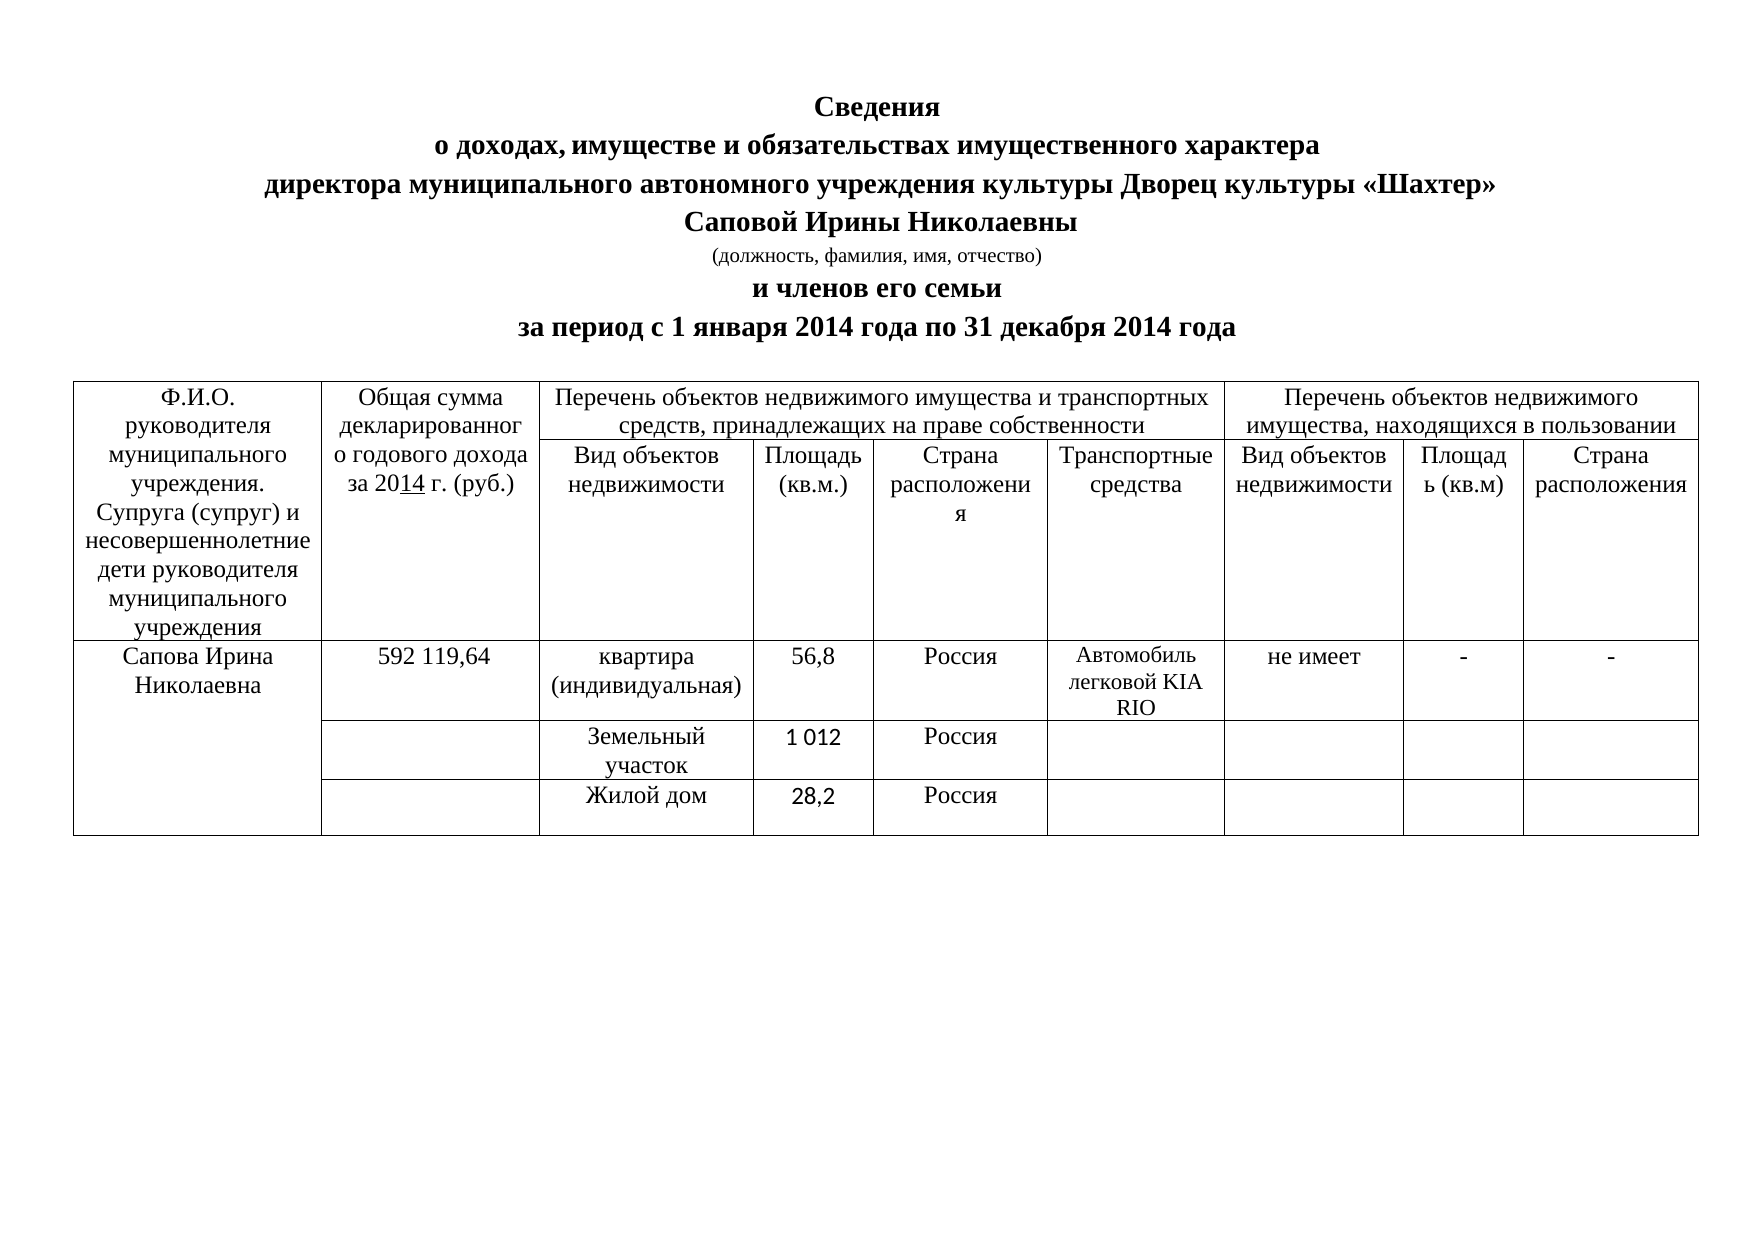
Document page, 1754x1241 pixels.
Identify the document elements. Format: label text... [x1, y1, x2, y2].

text о доходах, имуществе и обязательствах имущественного характера [118, 127, 1636, 161]
table_cell Россия [874, 721, 1047, 779]
table_cell Площадь (кв.м.) [754, 440, 873, 640]
table_header Перечень объектов недвижимого имущества, находящихся в пользовании [1225, 382, 1698, 439]
table_cell Площадь (кв.м) [1404, 440, 1523, 640]
table_cell [1048, 780, 1224, 835]
table_header Общая сумма декларированного годового дохода за 2014 г. (руб.) [322, 382, 539, 640]
text директора муниципального автономного учреждения культуры Дворец культуры «Шахтер» [118, 166, 1636, 199]
table_cell Вид объектов недвижимости [540, 440, 753, 640]
text и членов его семьи [118, 270, 1636, 304]
table_cell Страна расположения [874, 440, 1047, 640]
table_cell [1225, 780, 1403, 835]
table_header Ф.И.О. руководителя муниципального учреждения. Супруга (супруг) и несовершеннолетние дети руководителя муниципального учреждения [74, 382, 321, 640]
table_cell 56,8 [754, 641, 873, 720]
table_cell [1404, 780, 1523, 835]
table_cell Земельный участок [540, 721, 753, 779]
table_cell не имеет [1225, 641, 1403, 720]
table_cell Транспортные средства [1048, 440, 1224, 640]
table_header Перечень объектов недвижимого имущества и транспортных средств, принадлежащих на праве собственности [540, 382, 1224, 439]
table_cell [1524, 721, 1698, 779]
text Саповой Ирины Николаевны [118, 204, 1636, 238]
text за период с 1 января 2014 года по 31 декабря 2014 года [118, 309, 1636, 342]
table_cell Вид объектов недвижимости [1225, 440, 1403, 640]
table_cell Россия [874, 780, 1047, 835]
table_cell Автомобиль легковой KIA RIO [1048, 641, 1224, 720]
table_cell - [1524, 641, 1698, 720]
text (должность, фамилия, имя, отчество) [118, 243, 1636, 267]
table_cell 1 012 [754, 721, 873, 779]
table_cell [322, 780, 539, 835]
table_cell [1404, 721, 1523, 779]
table_cell [1048, 721, 1224, 779]
table_cell - [1404, 641, 1523, 720]
table_cell Сапова Ирина Николаевна [74, 641, 321, 835]
table_cell [322, 721, 539, 779]
table_cell [1225, 721, 1403, 779]
text Cведения [118, 89, 1636, 122]
table_cell 592 119,64 [322, 641, 539, 720]
table_cell 28,2 [754, 780, 873, 835]
table_cell Страна расположения [1524, 440, 1698, 640]
table_cell Жилой дом [540, 780, 753, 835]
table_cell [1524, 780, 1698, 835]
table_cell Россия [874, 641, 1047, 720]
table_cell квартира (индивидуальная) [540, 641, 753, 720]
